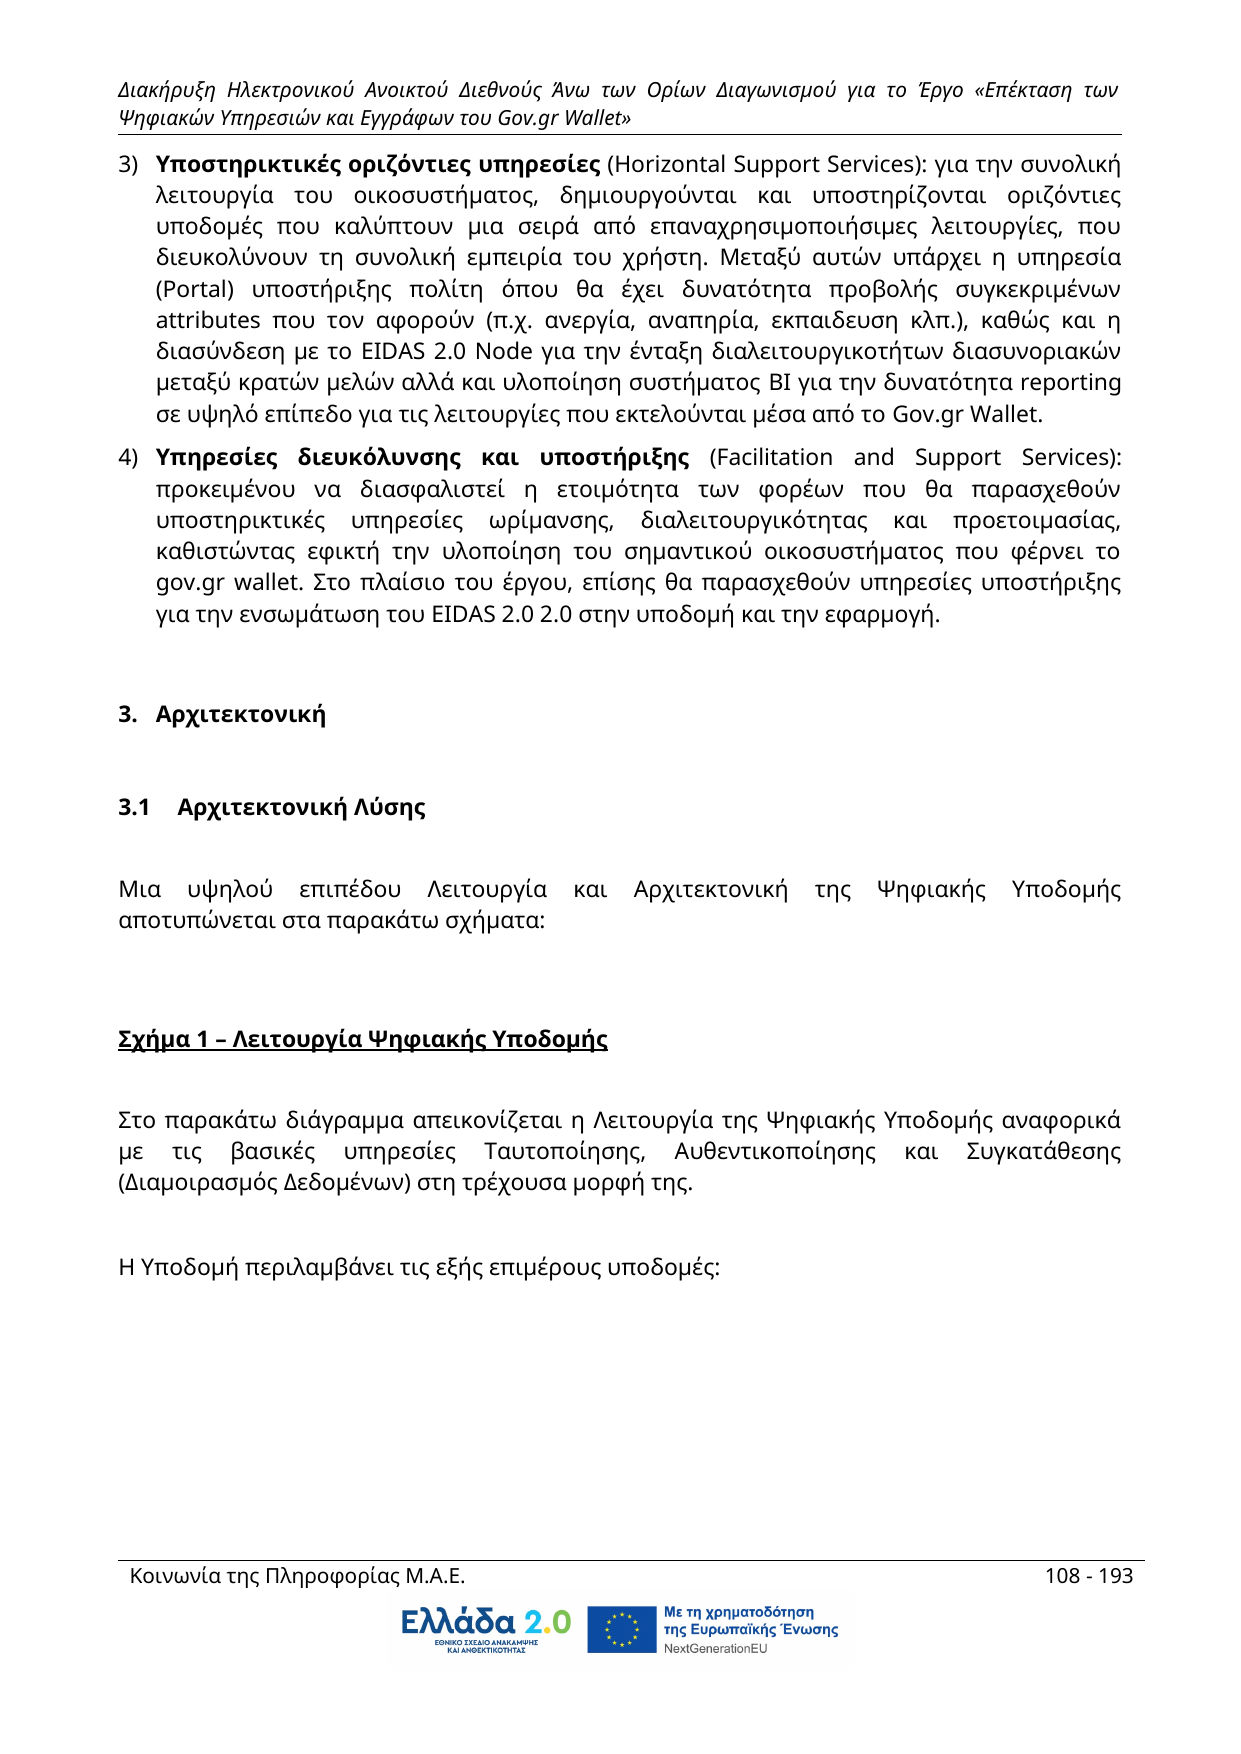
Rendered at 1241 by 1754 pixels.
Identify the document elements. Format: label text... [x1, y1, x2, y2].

picture [386, 1590, 855, 1670]
list Υποστηρικτικές οριζόντιες υπηρεσίες (Horizontal Support Services): για την συνολική λειτουργία του οικοσυστήματος, δημιουργούνται και υποστηρίζονται οριζόντιες υποδομές που καλύπτουν μια σειρά από επαναχρησιμοποιήσιμες λειτουργίες, που διευκολύνουν τη συνολική εμπειρία του χρήστη. Μεταξύ αυτών υπάρχει η υπηρεσία (Portal) υποστήριξης πολίτη όπου θα έχει δυνατότητα προβολής συγκεκριμένων attributes που τον αφορούν (π.χ. ανεργία, αναπηρία, εκπαιδευση κλπ.), καθώς και η διασύνδεση με το EIDAS 2.0 Node για την ένταξη διαλειτουργικοτήτων διασυνοριακών μεταξύ κρατών μελών αλλά και υλοποίηση συστήματος BI για την δυνατότητα reporting σε υψηλό επίπεδο για τις λειτουργίες που εκτελούνται μέσα από το Gov.gr Wallet. [118, 147, 1122, 429]
subtitle Αρχιτεκτονική Λύσης [118, 791, 1122, 822]
list Υπηρεσίες διευκόλυνσης και υποστήριξης (Facilitation and Support Services): προκειμένου να διασφαλιστεί η ετοιμότητα των φορέων που θα παρασχεθούν υποστηρικτικές υπηρεσίες ωρίμανσης, διαλειτουργικότητας και προετοιμασίας, καθιστώντας εφικτή την υλοποίηση του σημαντικού οικοσυστήματος που φέρνει το gov.gr wallet. Στο πλαίσιο του έργου, επίσης θα παρασχεθούν υπηρεσίες υποστήριξης για την ενσωμάτωση του EIDAS 2.0 2.0 στην υποδομή και την εφαρμογή. [118, 441, 1122, 629]
text Στο παρακάτω διάγραμμα απεικονίζεται η Λειτουργία της Ψηφιακής Υποδομής αναφορικά με τις βασικές υπηρεσίες Ταυτοποίησης, Αυθεντικοποίησης και Συγκατάθεσης (Διαμοιρασμός Δεδομένων) στη τρέχουσα μορφή της. [118, 1104, 1122, 1197]
text Μια υψηλού επιπέδου Λειτουργία και Αρχιτεκτονική της Ψηφιακής Υποδομής αποτυπώνεται στα παρακάτω σχήματα: [118, 872, 1122, 935]
text Σχήμα 1 – Λειτουργία Ψηφιακής Υποδομής [118, 1022, 1122, 1054]
subtitle Αρχιτεκτονική [118, 697, 1122, 729]
text Η Υποδομή περιλαμβάνει τις εξής επιμέρους υποδομές: [118, 1251, 1122, 1282]
